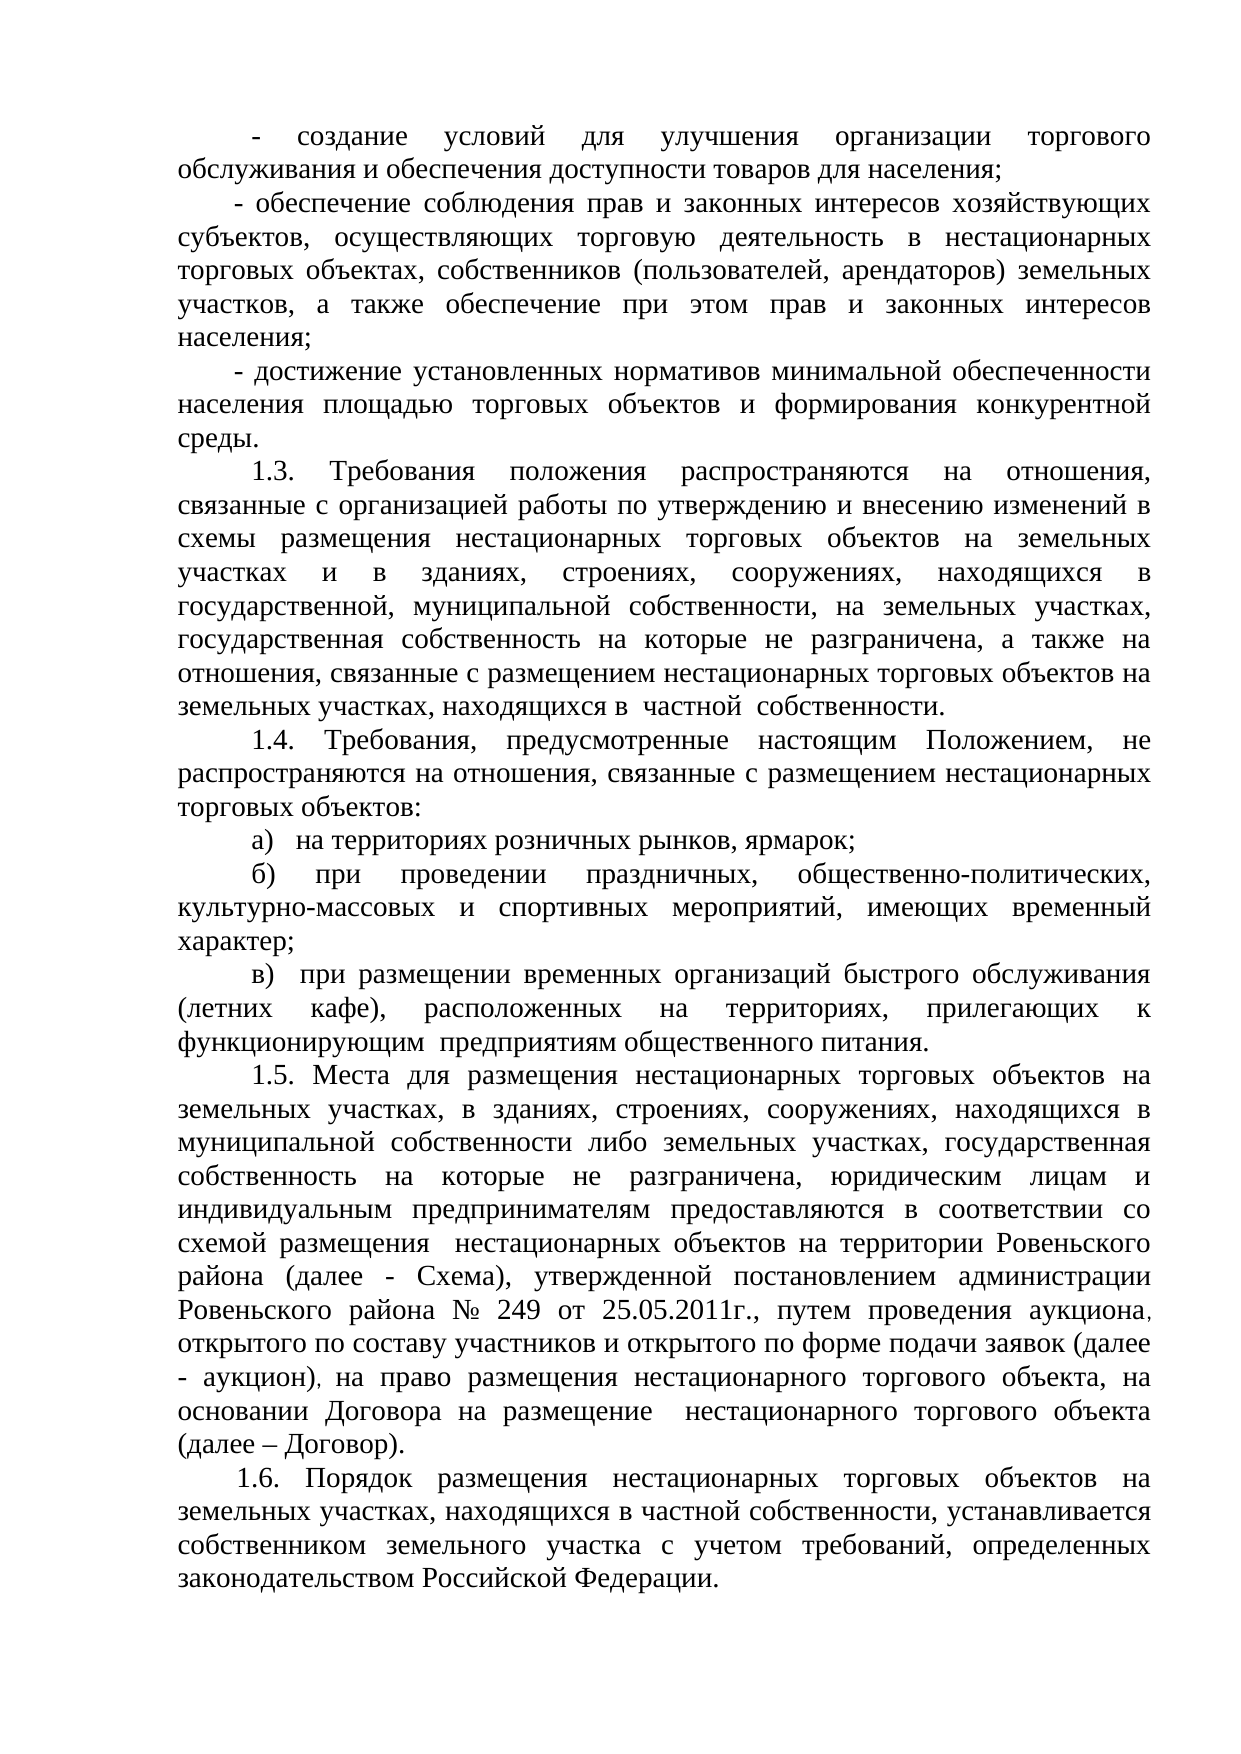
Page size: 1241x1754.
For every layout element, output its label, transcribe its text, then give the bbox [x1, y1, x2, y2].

text - достижение установленных нормативов минимальной обеспеченности населения площадью торговых объектов и формирования конкурентной среды. [177, 353, 1152, 453]
text - создание условий для улучшения организации торгового обслуживания и обеспечения доступности товаров для населения; [177, 118, 1152, 185]
text б) при проведении праздничных, общественно-политических, культурно-массовых и спортивных мероприятий, имеющих временный характер; [177, 856, 1152, 957]
text а) на территориях розничных рынков, ярмарок; [177, 822, 1152, 856]
text 1.5. Места для размещения нестационарных торговых объектов на земельных участках, в зданиях, строениях, сооружениях, находящихся в муниципальной собственности либо земельных участках, государственная собственность на которые не разграничена, юридическим лицам и индивидуальным предпринимателям предоставляются в соответствии со схемой размещения нестационарных объектов на территории Ровеньского района (далее - Схема), утвержденной постановлением администрации Ровеньского района № 249 от 25.05.2011г., путем проведения аукциона, открытого по составу участников и открытого по форме подачи заявок (далее - аукцион), на право размещения нестационарного торгового объекта, на основании Договора на размещение нестационарного торгового объекта (далее – Договор). [177, 1057, 1152, 1460]
text 1.3. Требования положения распространяются на отношения, связанные с организацией работы по утверждению и внесению изменений в схемы размещения нестационарных торговых объектов на земельных участках и в зданиях, строениях, сооружениях, находящихся в государственной, муниципальной собственности, на земельных участках, государственная собственность на которые не разграничена, а также на отношения, связанные с размещением нестационарных торговых объектов на земельных участках, находящихся в частной собственности. [177, 453, 1152, 722]
text 1.4. Требования, предусмотренные настоящим Положением, не распространяются на отношения, связанные с размещением нестационарных торговых объектов: [177, 722, 1152, 822]
text - обеспечение соблюдения прав и законных интересов хозяйствующих субъектов, осуществляющих торговую деятельность в нестационарных торговых объектах, собственников (пользователей, арендаторов) земельных участков, а также обеспечение при этом прав и законных интересов населения; [177, 185, 1152, 353]
text в) при размещении временных организаций быстрого обслуживания (летних кафе), расположенных на территориях, прилегающих к функционирующим предприятиям общественного питания. [177, 957, 1152, 1057]
text 1.6. Порядок размещения нестационарных торговых объектов на земельных участках, находящихся в частной собственности, устанавливается собственником земельного участка с учетом требований, определенных законодательством Российской Федерации. [177, 1460, 1152, 1594]
